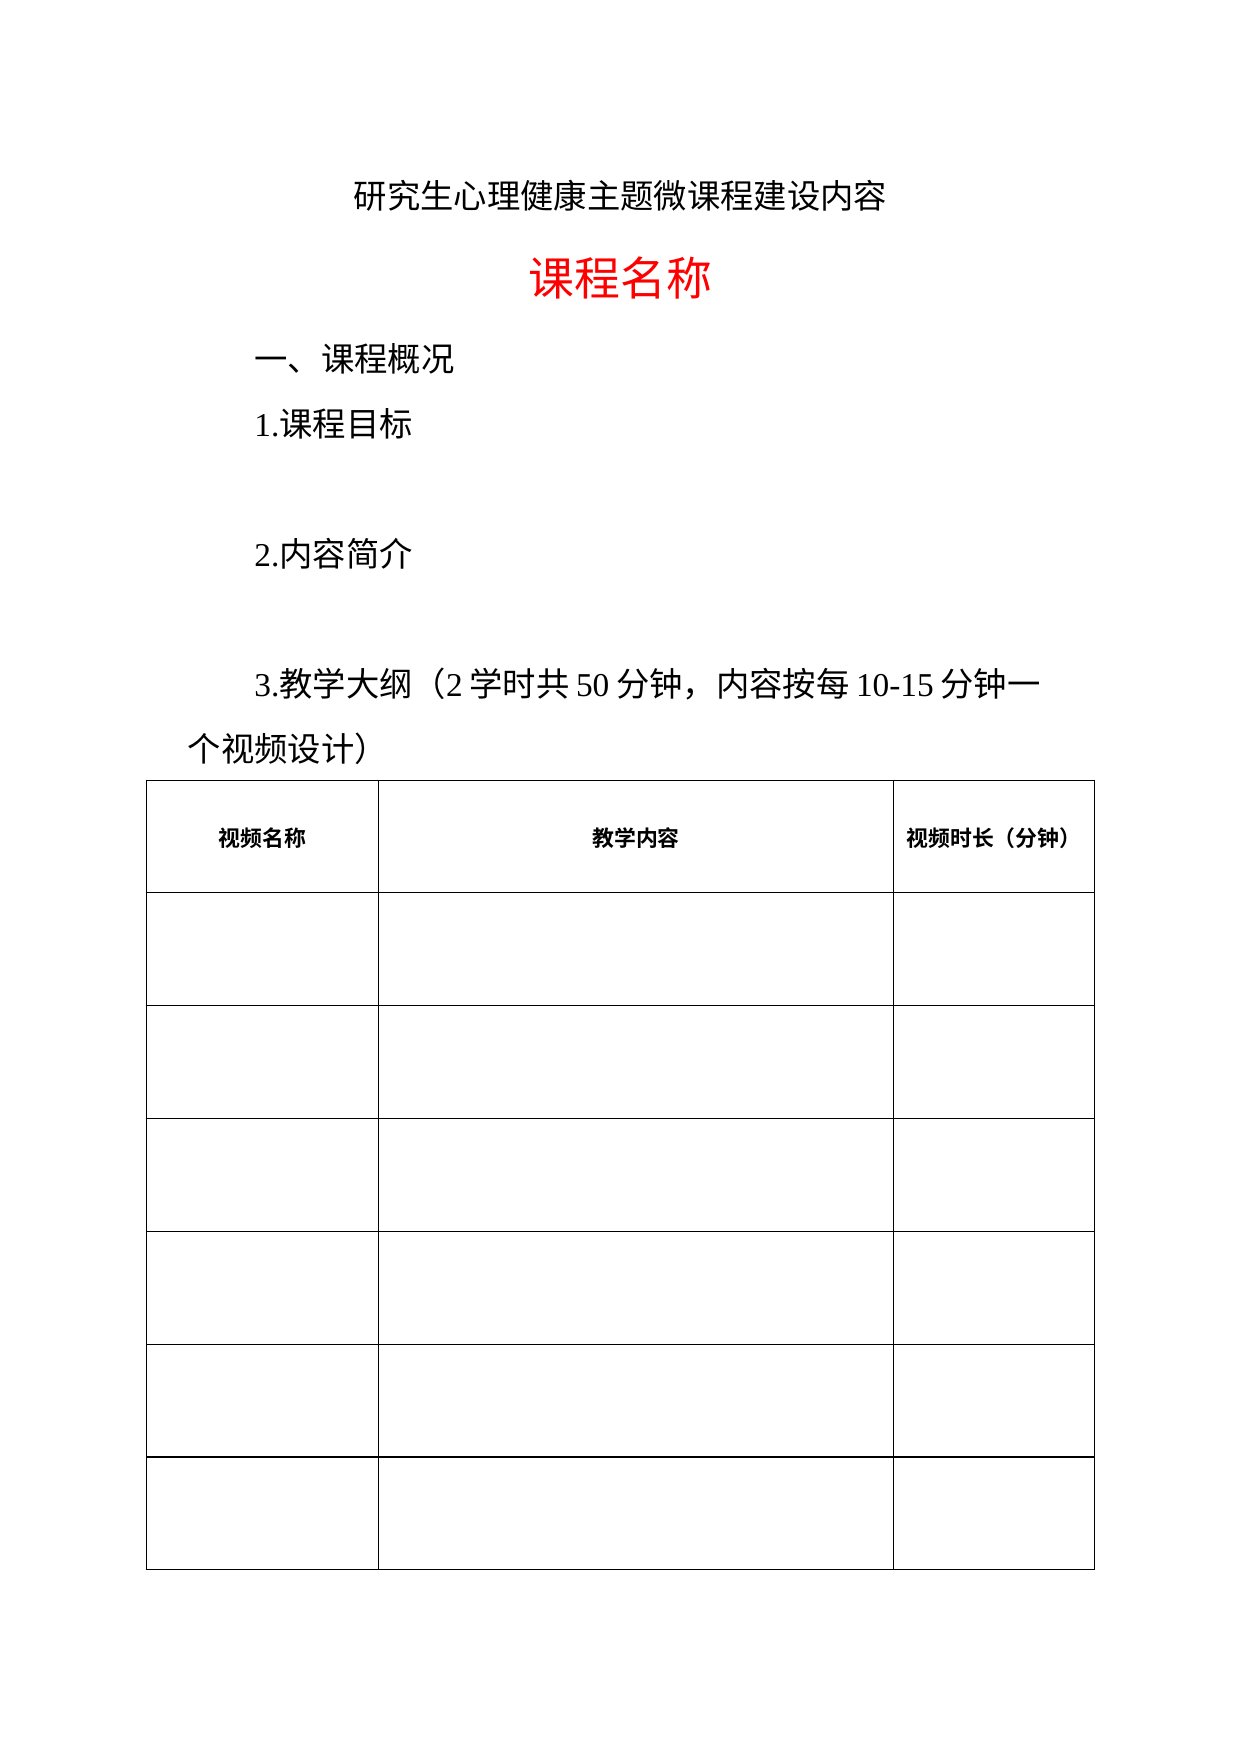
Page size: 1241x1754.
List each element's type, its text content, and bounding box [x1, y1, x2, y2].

table_cell [379, 1458, 893, 1569]
text 研究生心理健康主题微课程建设内容 [187, 162, 1053, 227]
table_cell [147, 1232, 378, 1343]
table_header 视频时长（分钟） [894, 781, 1094, 892]
table_cell [379, 893, 893, 1005]
table_cell [147, 1458, 378, 1569]
table_header 教学内容 [379, 781, 893, 892]
table_cell [894, 1458, 1094, 1569]
table_cell [147, 1006, 378, 1118]
table_cell [379, 1006, 893, 1118]
text 3.教学大纲（2学时共50分钟，内容按每10-15分钟一个视频设计） [187, 649, 1053, 779]
table_header 视频名称 [147, 781, 378, 892]
table_cell [894, 1345, 1094, 1456]
table_cell [894, 893, 1094, 1005]
table_cell [894, 1119, 1094, 1231]
table_cell [147, 1345, 378, 1456]
table_cell [894, 1232, 1094, 1343]
table_cell [147, 893, 378, 1005]
list 课程概况 [187, 324, 1053, 389]
text 1.课程目标 [187, 389, 1053, 454]
text 2.内容简介 [187, 519, 1053, 584]
table_cell [379, 1119, 893, 1231]
table_cell [379, 1232, 893, 1343]
table_cell [894, 1006, 1094, 1118]
table_cell [147, 1119, 378, 1231]
text 课程名称 [187, 227, 1053, 324]
table_cell [379, 1345, 893, 1456]
